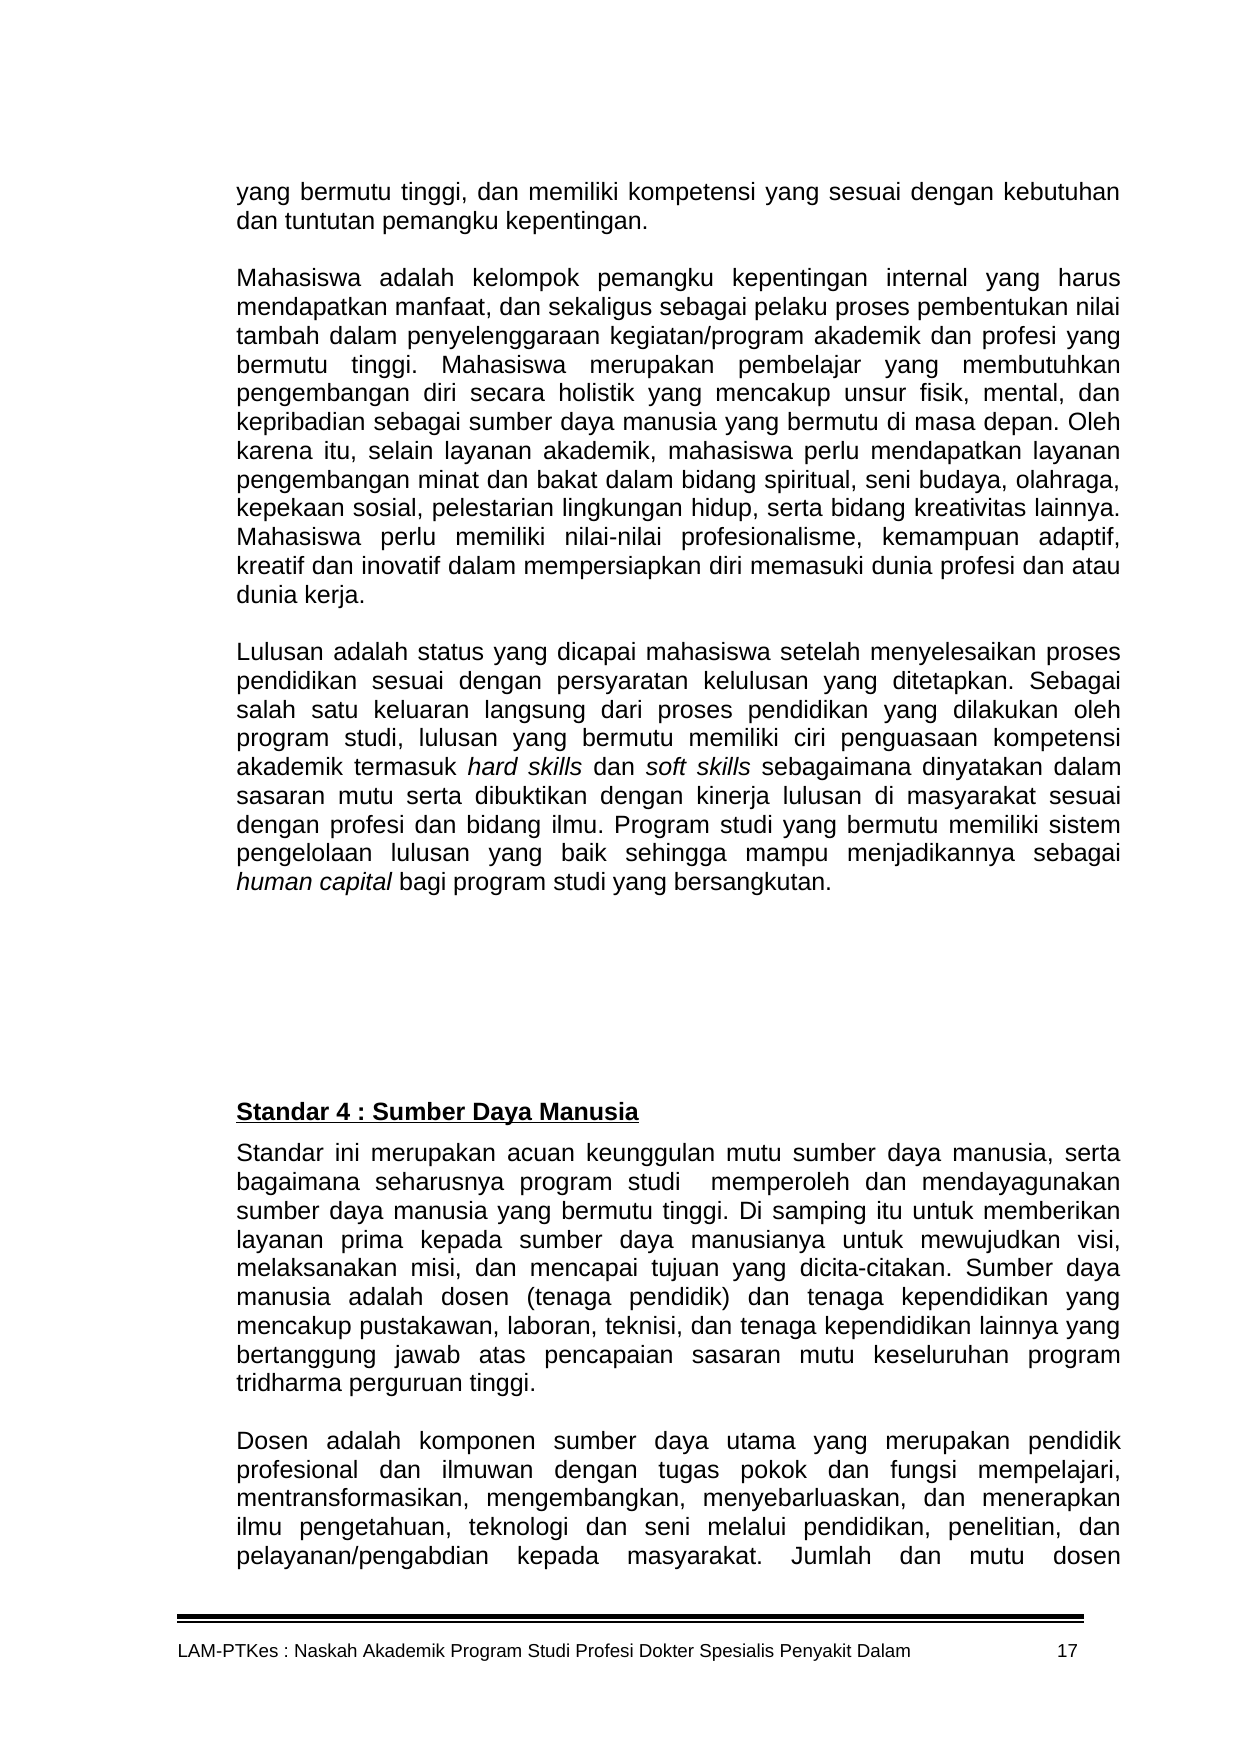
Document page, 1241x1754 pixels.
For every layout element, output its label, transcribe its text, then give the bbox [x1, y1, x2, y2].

text Mahasiswa adalah kelompok pemangku kepentingan internal yang harus mendapatkan manfaat, dan sekaligus sebagai pelaku proses pembentukan nilai tambah dalam penyelenggaraan kegiatan/program akademik dan profesi yang bermutu tinggi. Mahasiswa merupakan pembelajar yang membutuhkan pengembangan diri secara holistik yang mencakup unsur fisik, mental, dan kepribadian sebagai sumber daya manusia yang bermutu di masa depan. Oleh karena itu, selain layanan akademik, mahasiswa perlu mendapatkan layanan pengembangan minat dan bakat dalam bidang spiritual, seni budaya, olahraga, kepekaan sosial, pelestarian lingkungan hidup, serta bidang kreativitas lainnya. Mahasiswa perlu memiliki nilai-nilai profesionalisme, kemampuan adaptif, kreatif dan inovatif dalam mempersiapkan diri memasuki dunia profesi dan atau dunia kerja. [236, 263, 1122, 608]
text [236, 177, 1122, 235]
text Lulusan adalah status yang dicapai mahasiswa setelah menyelesaikan proses pendidikan sesuai dengan persyaratan kelulusan yang ditetapkan. Sebagai salah satu keluaran langsung dari proses pendidikan yang dilakukan oleh program studi, lulusan yang bermutu memiliki ciri penguasaan kompetensi akademik termasuk hard skills dan soft skills sebagaimana dinyatakan dalam sasaran mutu serta dibuktikan dengan kinerja lulusan di masyarakat sesuai dengan profesi dan bidang ilmu. Program studi yang bermutu memiliki sistem pengelolaan lulusan yang baik sehingga mampu menjadikannya sebagai human capital bagi program studi yang bersangkutan. [236, 637, 1122, 896]
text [236, 1426, 1122, 1570]
text Standar ini merupakan acuan keunggulan mutu sumber daya manusia, serta bagaimana seharusnya program studi memperoleh dan mendayagunakan sumber daya manusia yang bermutu tinggi. Di samping itu untuk memberikan layanan prima kepada sumber daya manusianya untuk mewujudkan visi, melaksanakan misi, dan mencapai tujuan yang dicita-citakan. Sumber daya manusia adalah dosen (tenaga pendidik) dan tenaga kependidikan yang mencakup pustakawan, laboran, teknisi, dan tenaga kependidikan lainnya yang bertanggung jawab atas pencapaian sasaran mutu keseluruhan program tridharma perguruan tinggi. [236, 1138, 1122, 1397]
subtitle Standar 4 : Sumber Daya Manusia [236, 1097, 1122, 1126]
